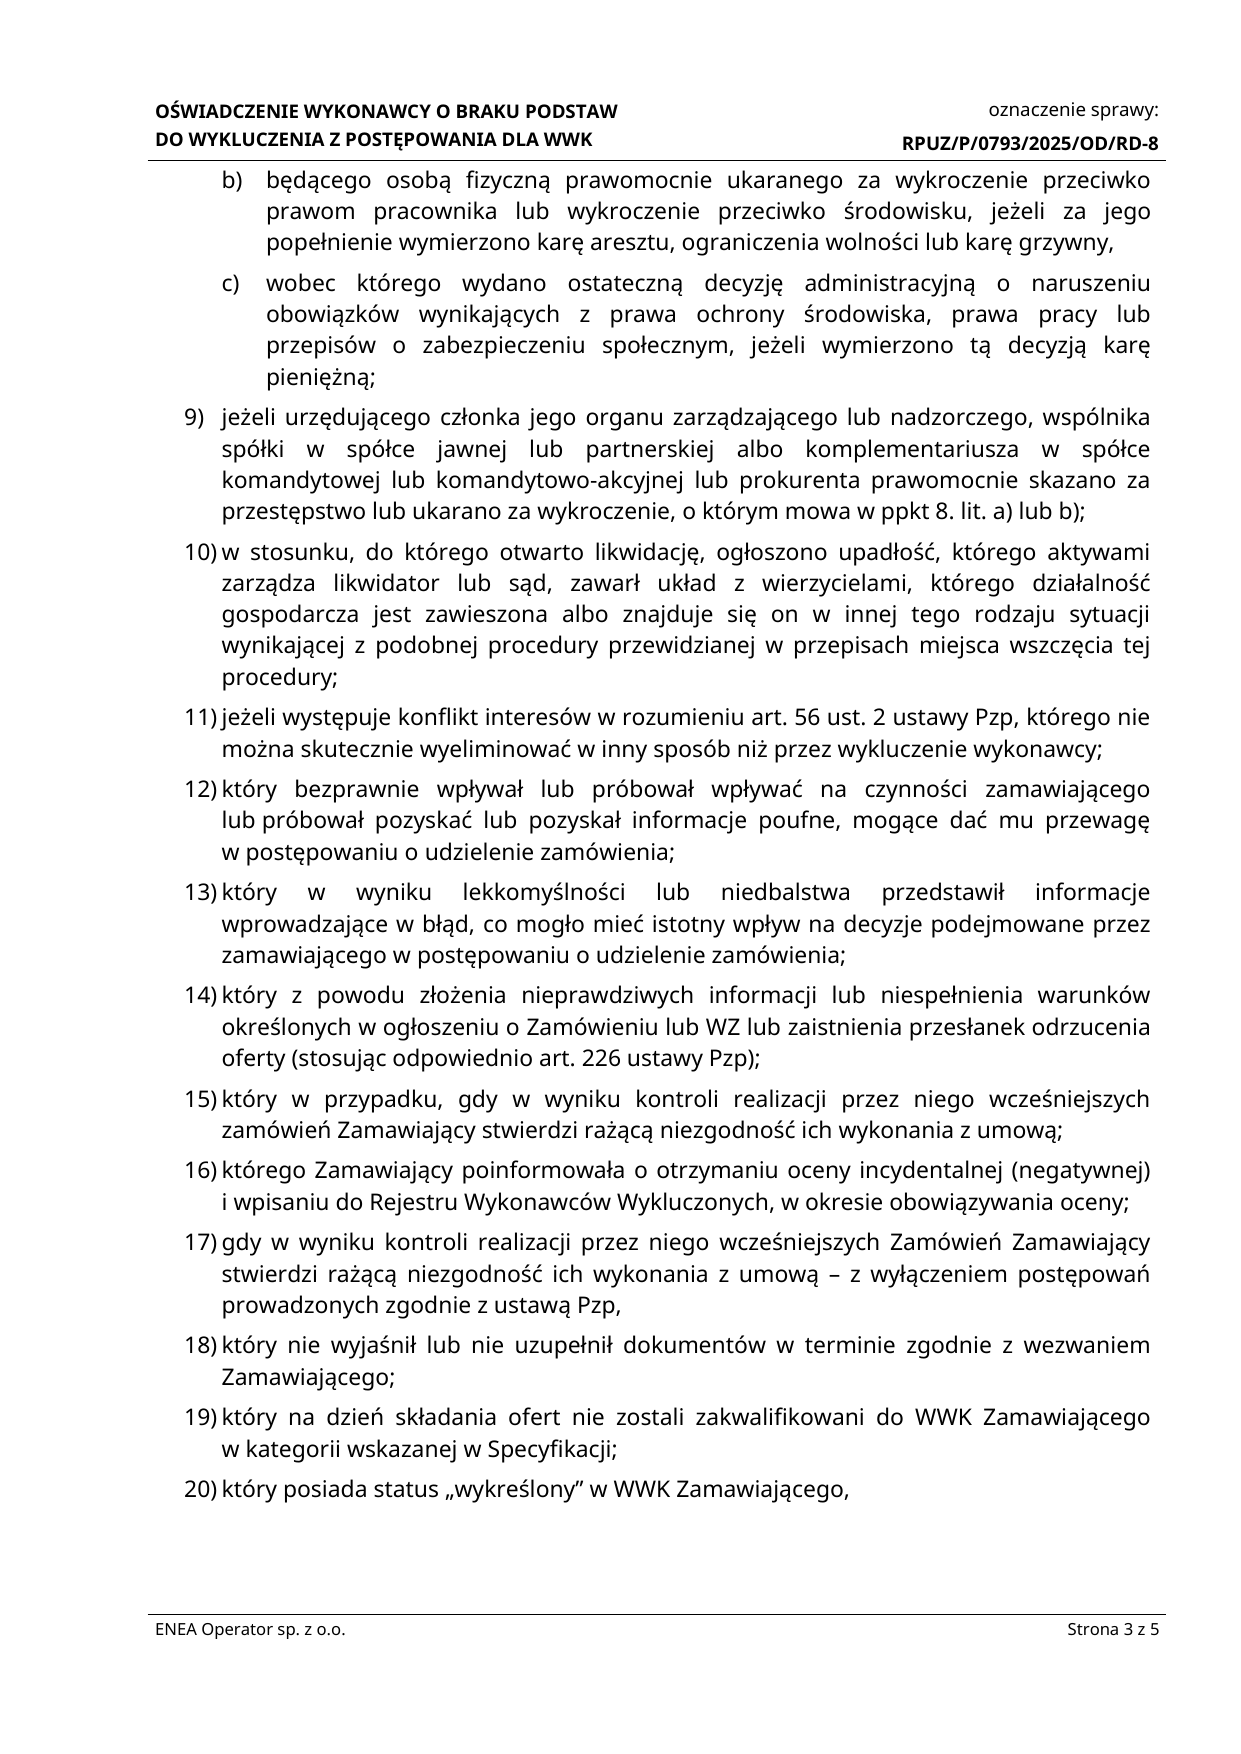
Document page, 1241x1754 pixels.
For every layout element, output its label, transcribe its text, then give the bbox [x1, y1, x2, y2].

list wobec którego wydano ostateczną decyzję administracyjną o naruszeniu obowiązków wynikających z prawa ochrony środowiska, prawa pracy lub przepisów o zabezpieczeniu społecznym, jeżeli wymierzono tą decyzją karę pieniężną; [221, 267, 1152, 392]
list w stosunku, do którego otwarto likwidację, ogłoszono upadłość, którego aktywami zarządza likwidator lub sąd, zawarł układ z wierzycielami, którego działalność gospodarcza jest zawieszona albo znajduje się on w innej tego rodzaju sytuacji wynikającej z podobnej procedury przewidzianej w przepisach miejsca wszczęcia tej procedury; [184, 536, 1152, 692]
list który na dzień składania ofert nie zostali zakwalifikowani do WWK Zamawiającego w kategorii wskazanej w Specyfikacji; [184, 1401, 1152, 1464]
list będącego osobą fizyczną prawomocnie ukaranego za wykroczenie przeciwko prawom pracownika lub wykroczenie przeciwko środowisku, jeżeli za jego popełnienie wymierzono karę aresztu, ograniczenia wolności lub karę grzywny, [221, 164, 1152, 258]
list gdy w wyniku kontroli realizacji przez niego wcześniejszych Zamówień Zamawiający stwierdzi rażącą niezgodność ich wykonania z umową – z wyłączeniem postępowań prowadzonych zgodnie z ustawą Pzp, [184, 1226, 1152, 1320]
list jeżeli urzędującego członka jego organu zarządzającego lub nadzorczego, wspólnika spółki w spółce jawnej lub partnerskiej albo komplementariusza w spółce komandytowej lub komandytowo-akcyjnej lub prokurenta prawomocnie skazano za przestępstwo lub ukarano za wykroczenie, o którym mowa w ppkt 8. lit. a) lub b); [184, 401, 1152, 526]
list jeżeli występuje konflikt interesów w rozumieniu art. 56 ust. 2 ustawy Pzp, którego nie można skutecznie wyeliminować w inny sposób niż przez wykluczenie wykonawcy; [184, 701, 1152, 764]
list którego Zamawiający poinformowała o otrzymaniu oceny incydentalnej (negatywnej) i wpisaniu do Rejestru Wykonawców Wykluczonych, w okresie obowiązywania oceny; [184, 1154, 1152, 1217]
list który nie wyjaśnił lub nie uzupełnił dokumentów w terminie zgodnie z wezwaniem Zamawiającego; [184, 1329, 1152, 1392]
list który w przypadku, gdy w wyniku kontroli realizacji przez niego wcześniejszych zamówień Zamawiający stwierdzi rażącą niezgodność ich wykonania z umową; [184, 1083, 1152, 1145]
list który z powodu złożenia nieprawdziwych informacji lub niespełnienia warunków określonych w ogłoszeniu o Zamówieniu lub WZ lub zaistnienia przesłanek odrzucenia oferty (stosując odpowiednio art. 226 ustawy Pzp); [184, 979, 1152, 1073]
list który posiada status „wykreślony” w WWK Zamawiającego, [184, 1473, 1152, 1504]
list który w wyniku lekkomyślności lub niedbalstwa przedstawił informacje wprowadzające w błąd, co mogło mieć istotny wpływ na decyzje podejmowane przez zamawiającego w postępowaniu o udzielenie zamówienia; [184, 876, 1152, 970]
list który bezprawnie wpływał lub próbował wpływać na czynności zamawiającego lub próbował pozyskać lub pozyskał informacje poufne, mogące dać mu przewagę w postępowaniu o udzielenie zamówienia; [184, 773, 1152, 867]
